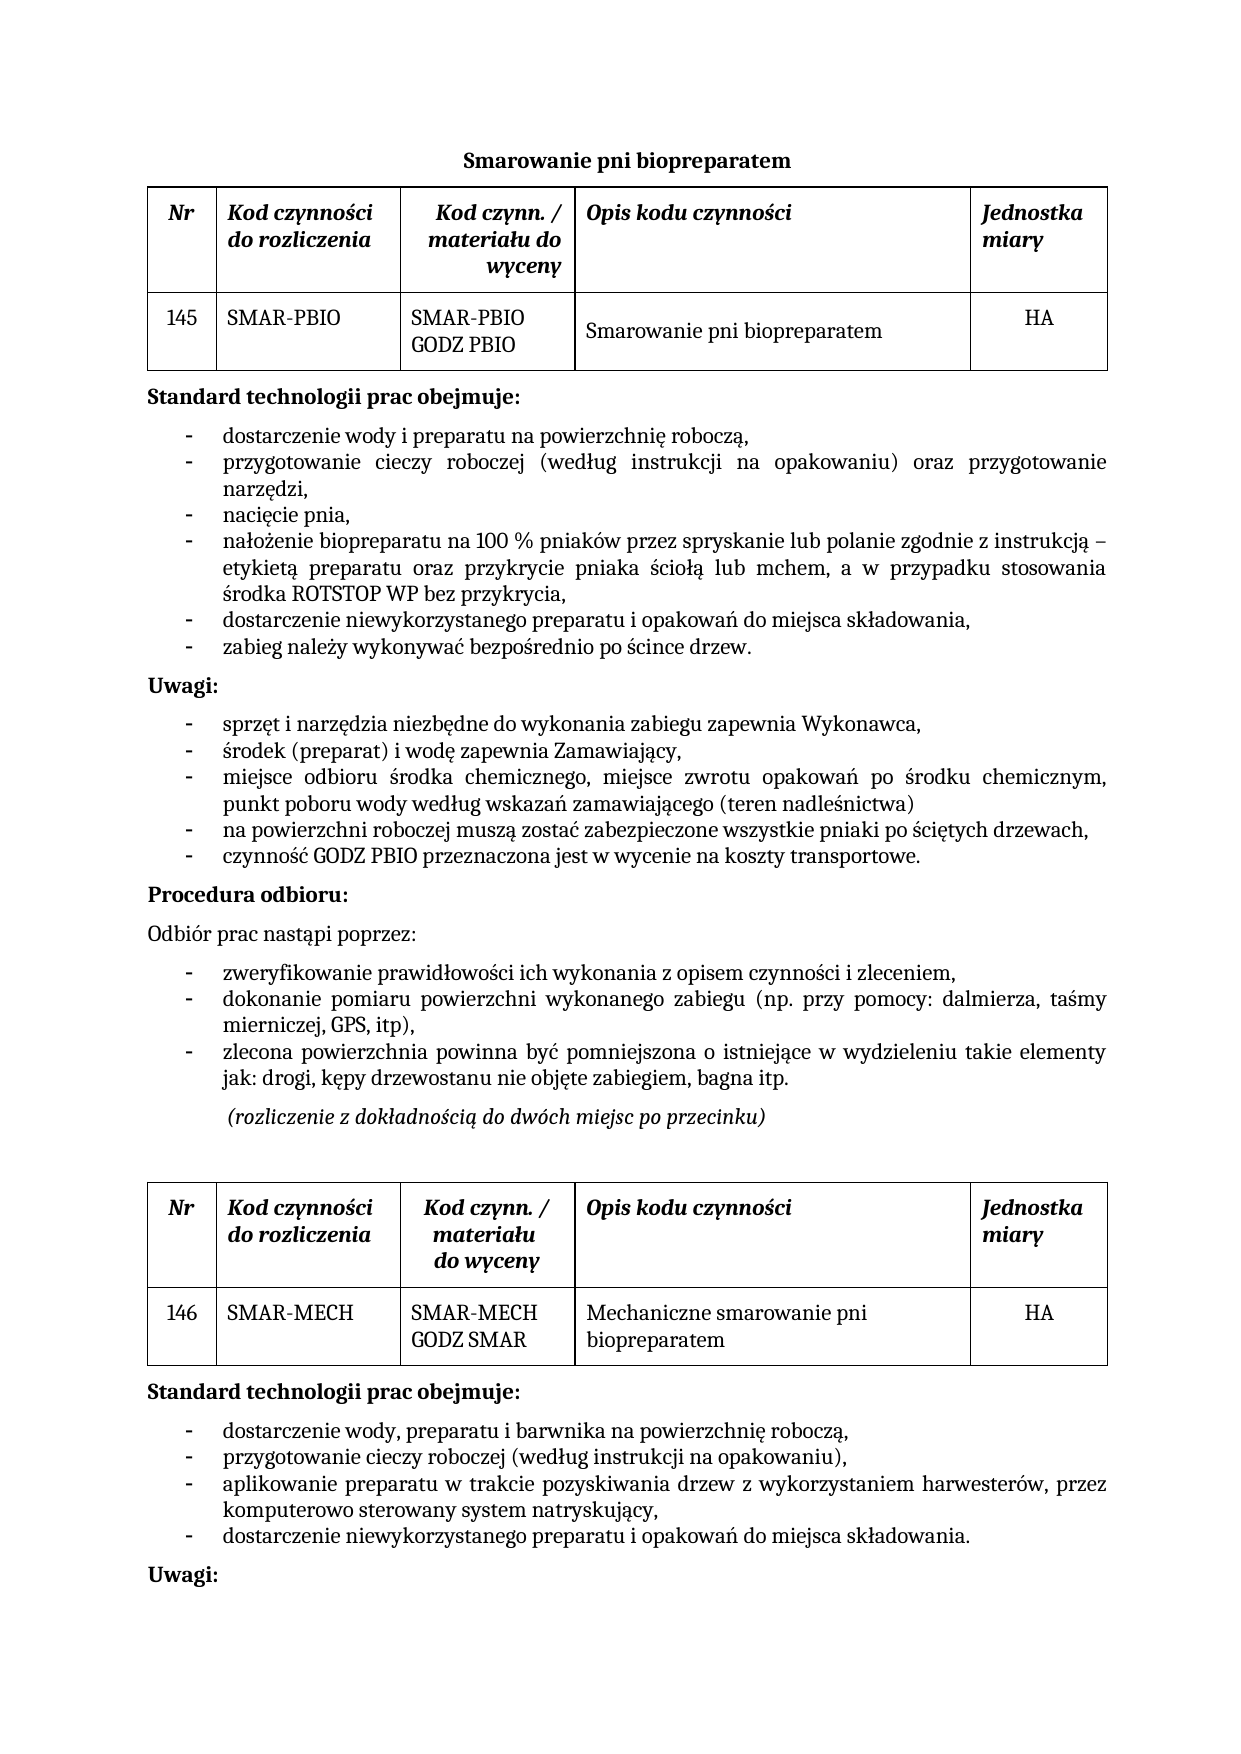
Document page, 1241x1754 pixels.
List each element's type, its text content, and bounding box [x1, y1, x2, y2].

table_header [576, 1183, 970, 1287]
list dostarczenie niewykorzystanego preparatu i opakowań do miejsca składowania. [185, 1523, 1107, 1549]
list przygotowanie cieczy roboczej (według instrukcji na opakowaniu), [185, 1444, 1107, 1471]
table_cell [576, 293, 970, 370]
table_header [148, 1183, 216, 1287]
text Uwagi: [148, 672, 1107, 699]
list czynność GODZ PBIO przeznaczona jest w wycenie na koszty transportowe. [185, 843, 1107, 869]
list środek (preparat) i wodę zapewnia Zamawiający, [185, 738, 1107, 764]
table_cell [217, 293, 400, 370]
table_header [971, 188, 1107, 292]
list zweryfikowanie prawidłowości ich wykonania z opisem czynności i zleceniem, [185, 959, 1107, 986]
text Procedura odbioru: [148, 882, 1107, 908]
list zlecona powierzchnia powinna być pomniejszona o istniejące w wydzieleniu takie elementy jak: drogi, kępy drzewostanu nie objęte zabiegiem, bagna itp. [185, 1039, 1107, 1091]
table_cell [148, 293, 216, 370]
text Standard technologii prac obejmuje: [148, 1379, 1107, 1405]
list dostarczenie wody i preparatu na powierzchnię roboczą, [185, 423, 1107, 449]
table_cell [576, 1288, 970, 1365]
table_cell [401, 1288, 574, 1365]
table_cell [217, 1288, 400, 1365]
list aplikowanie preparatu w trakcie pozyskiwania drzew z wykorzystaniem harwesterów, przez komputerowo sterowany system natryskujący, [185, 1471, 1107, 1523]
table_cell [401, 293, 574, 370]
list sprzęt i narzędzia niezbędne do wykonania zabiegu zapewnia Wykonawca, [185, 711, 1107, 738]
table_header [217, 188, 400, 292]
list na powierzchni roboczej muszą zostać zabezpieczone wszystkie pniaki po ściętych drzewach, [185, 817, 1107, 843]
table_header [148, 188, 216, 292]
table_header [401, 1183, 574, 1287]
text Uwagi: [148, 1562, 1107, 1588]
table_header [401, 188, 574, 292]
list zabieg należy wykonywać bezpośrednio po ścince drzew. [185, 633, 1107, 660]
text (rozliczenie z dokładnością do dwóch miejsc po przecinku) [148, 1104, 1107, 1130]
text Odbiór prac nastąpi poprzez: [148, 921, 1107, 947]
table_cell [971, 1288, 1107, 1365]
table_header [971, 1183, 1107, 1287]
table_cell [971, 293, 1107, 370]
list miejsce odbioru środka chemicznego, miejsce zwrotu opakowań po środku chemicznym, punkt poboru wody według wskazań zamawiającego (teren nadleśnictwa) [185, 764, 1107, 817]
list przygotowanie cieczy roboczej (według instrukcji na opakowaniu) oraz przygotowanie narzędzi, [185, 449, 1107, 502]
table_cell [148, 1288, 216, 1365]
text Smarowanie pni biopreparatem [148, 148, 1107, 174]
list dokonanie pomiaru powierzchni wykonanego zabiegu (np. przy pomocy: dalmierza, taśmy mierniczej, GPS, itp), [185, 986, 1107, 1039]
list nacięcie pnia, [185, 502, 1107, 528]
list nałożenie biopreparatu na 100 % pniaków przez spryskanie lub polanie zgodnie z instrukcją – etykietą preparatu oraz przykrycie pniaka ściołą lub mchem, a w przypadku stosowania środka ROTSTOP WP bez przykrycia, [185, 528, 1107, 607]
text Standard technologii prac obejmuje: [148, 384, 1107, 410]
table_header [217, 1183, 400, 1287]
list dostarczenie wody, preparatu i barwnika na powierzchnię roboczą, [185, 1418, 1107, 1444]
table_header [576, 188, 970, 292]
list dostarczenie niewykorzystanego preparatu i opakowań do miejsca składowania, [185, 607, 1107, 633]
